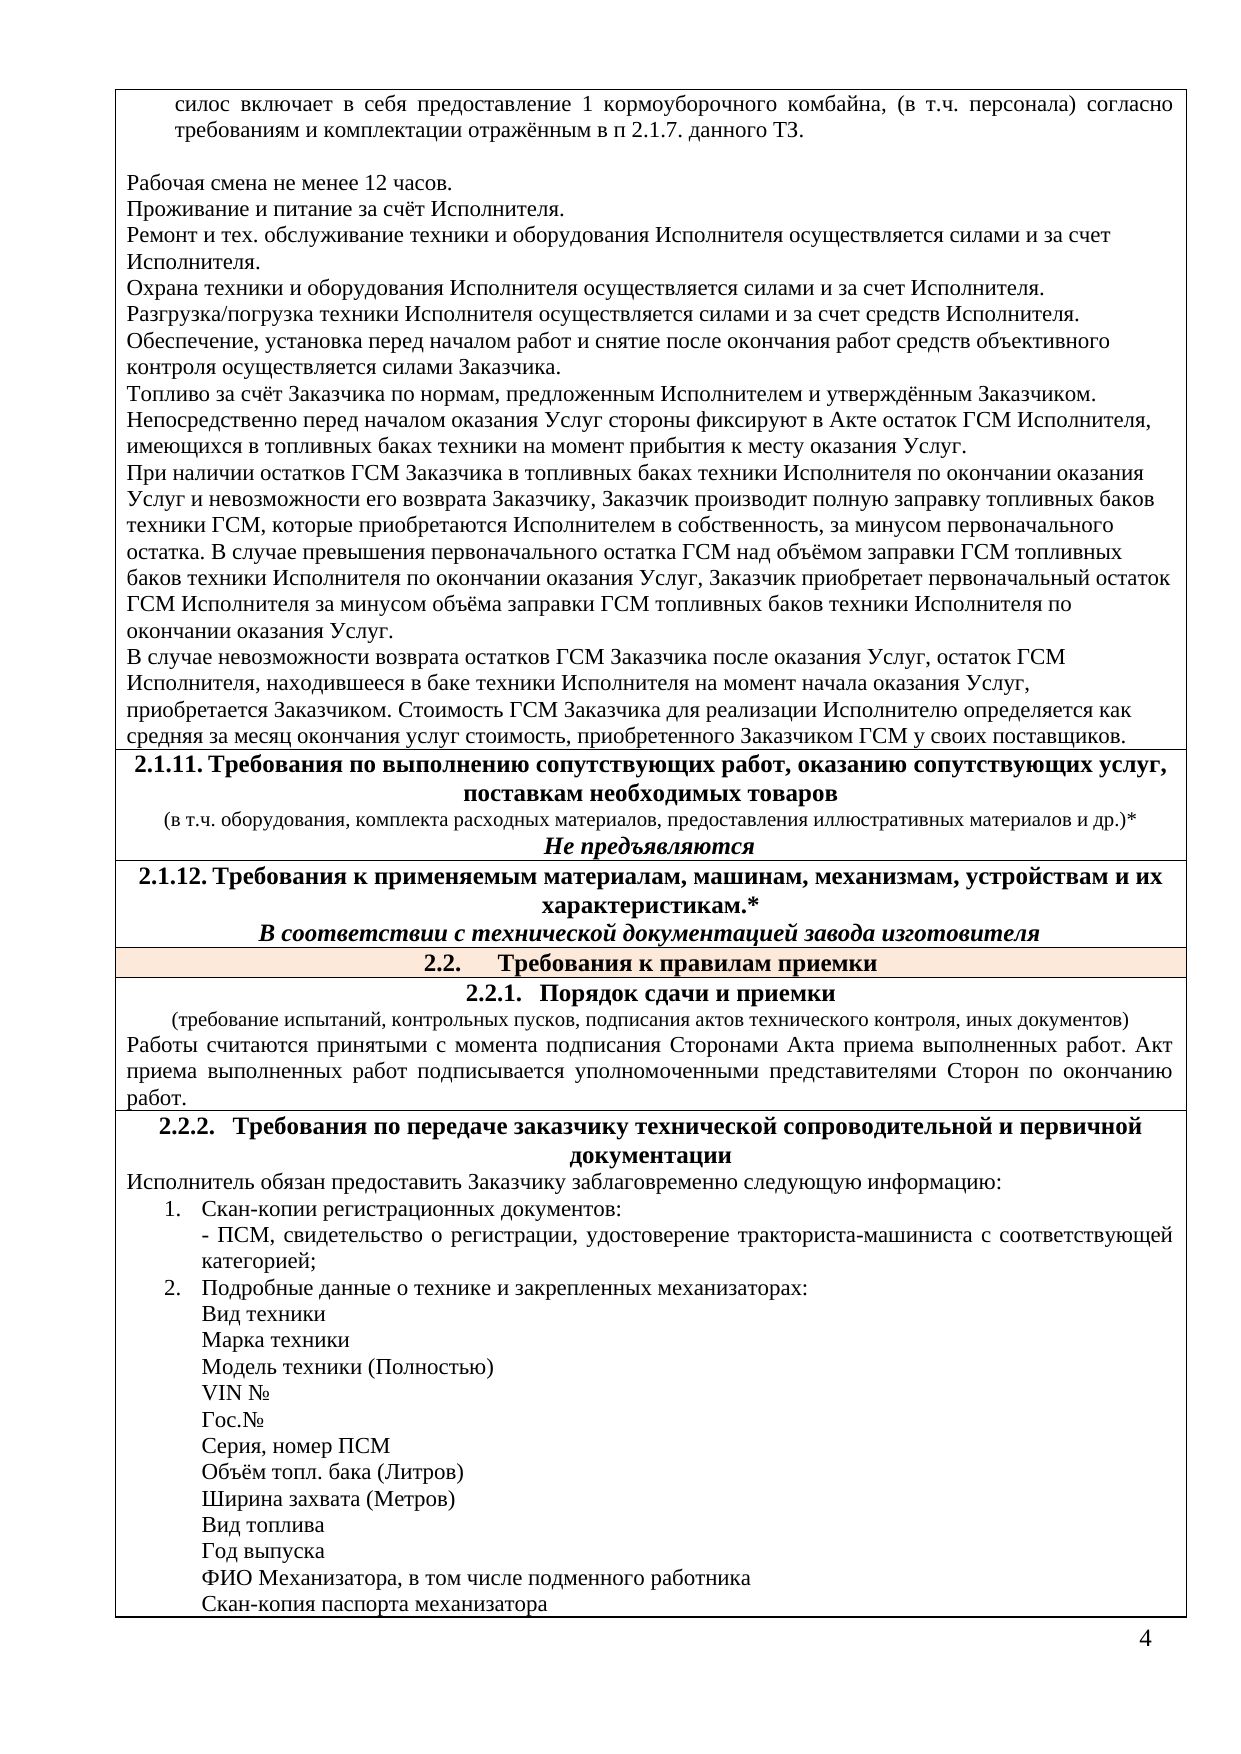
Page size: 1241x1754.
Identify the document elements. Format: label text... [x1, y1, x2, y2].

table_cell Требования к правилам приемки [116, 948, 1186, 977]
table_cell Требования по передаче заказчику технической сопроводительной и первичной документации Исполнитель обязан предоставить Заказчику заблаговременно следующую информацию: Скан-копии регистрационных документов: - ПСМ, свидетельство о регистрации, удостоверение тракториста-машиниста с соответствующей категорией; Подробные данные о технике и закрепленных механизаторах: Вид техники Марка техники Модель техники (Полностью) VIN № Гос.№ Серия, номер ПСМ Объём топл. бака (Литров) Ширина захвата (Метров) Вид топлива Год выпуска ФИО Механизатора, в том числе подменного работника Скан-копия паспорта механизатора [116, 1111, 1186, 1616]
table_cell Порядок сдачи и приемки (требование испытаний, контрольных пусков, подписания актов технического контроля, иных документов) Работы считаются принятыми с момента подписания Сторонами Акта приема выполненных работ. Акт приема выполненных работ подписывается уполномоченными представителями Сторон по окончанию работ. [116, 978, 1186, 1110]
table_cell Требования по выполнению сопутствующих работ, оказанию сопутствующих услуг, поставкам необходимых товаров (в т.ч. оборудования, комплекта расходных материалов, предоставления иллюстративных материалов и др.)* Не предъявляются [116, 750, 1186, 860]
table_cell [116, 90, 1186, 748]
table_cell Требования к применяемым материалам, машинам, механизмам, устройствам и их характеристикам.* В соответствии с технической документацией завода изготовителя [116, 861, 1186, 947]
